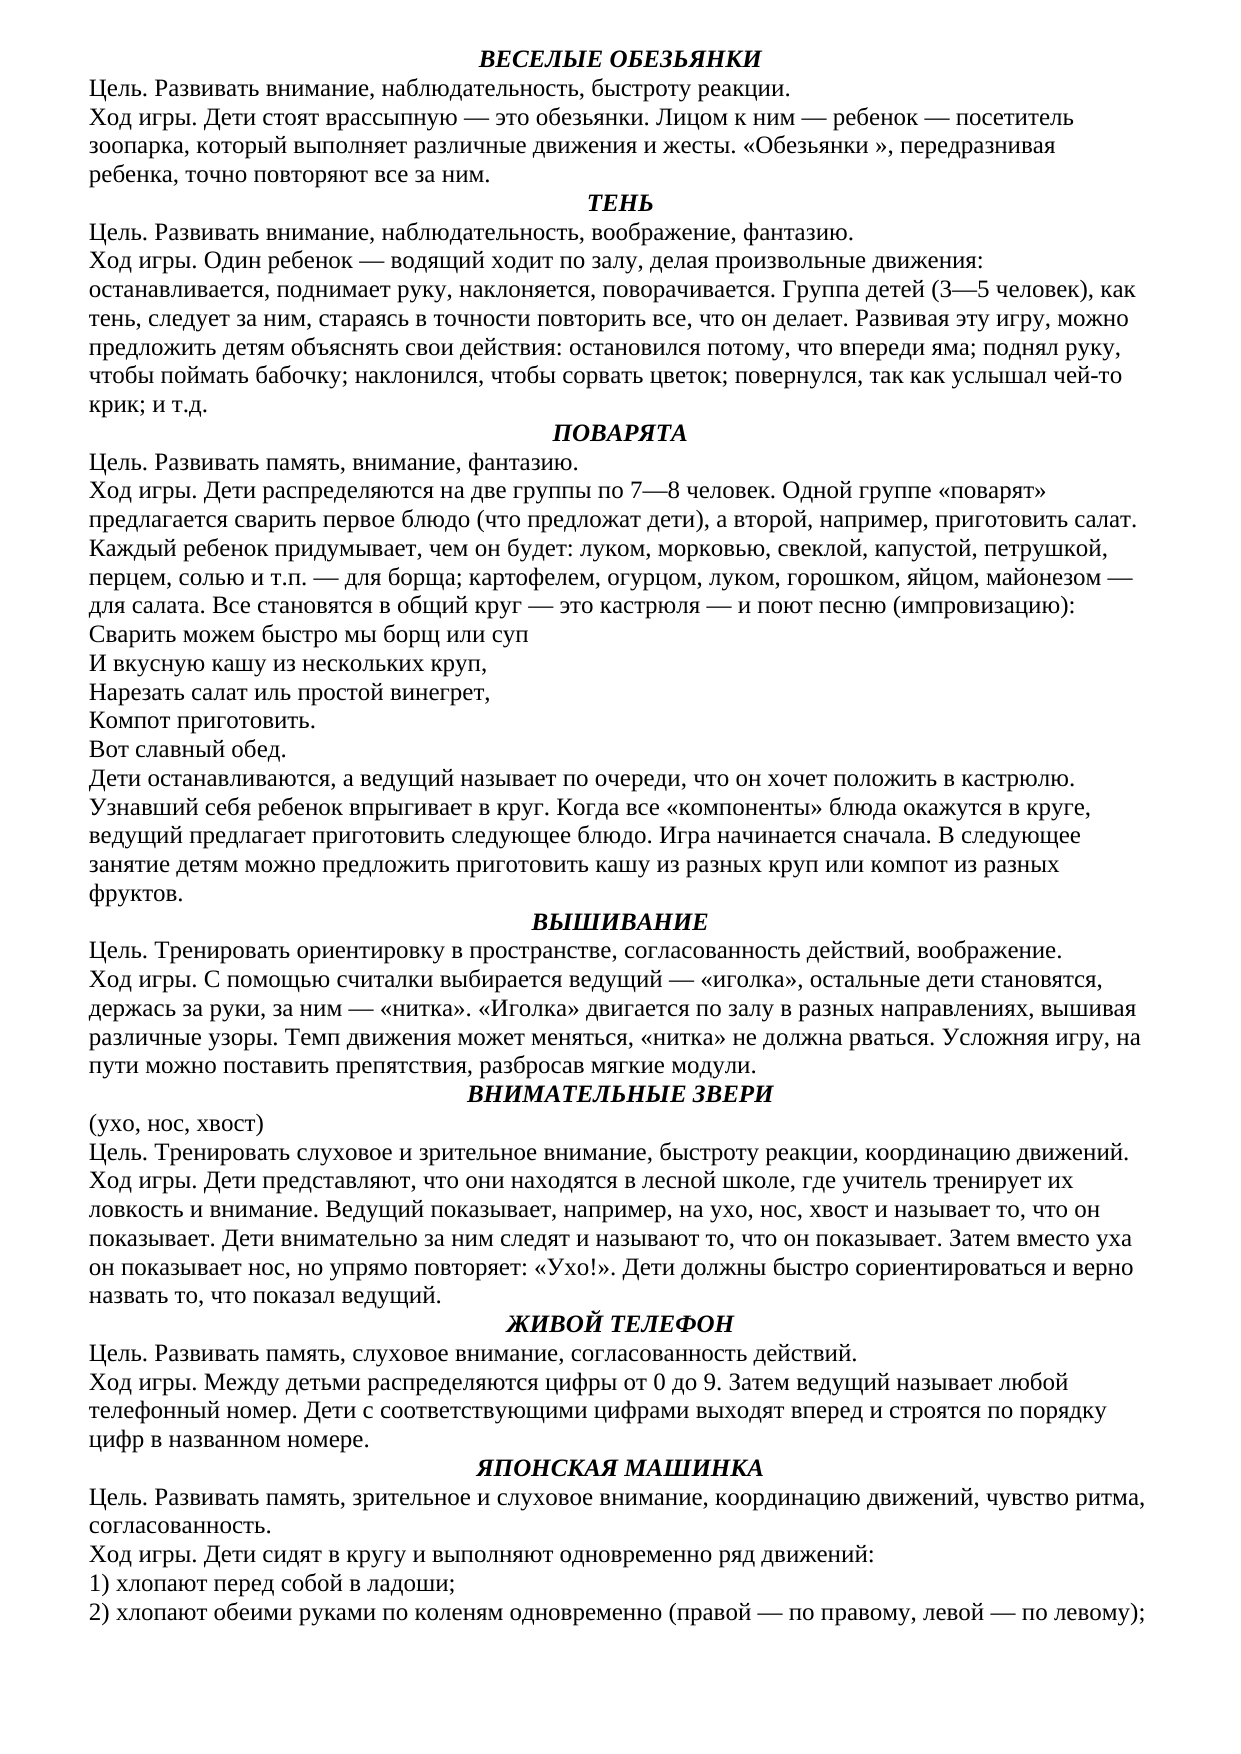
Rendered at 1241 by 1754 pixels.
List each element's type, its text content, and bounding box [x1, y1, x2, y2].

text Цель. Развивать внимание, наблюдательность, быстроту реакции. [89, 73, 1152, 102]
text Цель. Тренировать ориентировку в пространстве, согласованность действий, воображение. [89, 936, 1152, 964]
text ВЫШИВАНИЕ [89, 907, 1152, 936]
text ПОВАРЯТА [89, 418, 1152, 447]
text Сварить можем быстро мы борщ или суп [89, 619, 1152, 648]
text Цель. Развивать память, зрительное и слуховое внимание, координацию движений, чувство ритма, согласованность. [89, 1482, 1152, 1539]
text И вкусную кашу из нескольких круп, [89, 648, 1152, 677]
text ВЕСЕЛЫЕ ОБЕЗЬЯНКИ [89, 44, 1152, 73]
text ВНИМАТЕЛЬНЫЕ ЗВЕРИ [89, 1079, 1152, 1108]
text ТЕНЬ [89, 188, 1152, 217]
text Ход игры. С помощью считалки выбирается ведущий — «иголка», остальные дети становятся, держась за руки, за ним — «нитка». «Иголка» двигается по залу в разных направлениях, вышивая различные узоры. Темп движения может меняться, «нитка» не должна рваться. Усложняя игру, на пути можно поставить препятствия, разбросав мягкие модули. [89, 964, 1152, 1079]
text Ход игры. Один ребенок — водящий ходит по залу, делая произвольные движения: останавливается, поднимает руку, наклоняется, поворачивается. Группа детей (3—5 человек), как тень, следует за ним, стараясь в точности повторить все, что он делает. Развивая эту игру, можно предложить детям объяснять свои действия: остановился потому, что впереди яма; поднял руку, чтобы поймать бабочку; наклонился, чтобы сорвать цветок; повернулся, так как услышал чей-то крик; и т.д. [89, 246, 1152, 418]
text 2) хлопают обеими руками по коленям одновременно (правой — по правому, левой — по левому); [89, 1597, 1152, 1626]
text Ход игры. Между детьми распределяются цифры от 0 до 9. Затем ведущий называет любой телефонный номер. Дети с соответствующими цифрами выходят вперед и строятся по порядку цифр в названном номере. [89, 1367, 1152, 1453]
text ЖИВОЙ ТЕЛЕФОН [89, 1309, 1152, 1338]
text (ухо, нос, хвост) [89, 1108, 1152, 1137]
text Ход игры. Дети стоят врассыпную — это обезьянки. Лицом к ним — ребенок — посетитель зоопарка, который выполняет различные движения и жесты. «Обезьянки », передразнивая ребенка, точно повторяют все за ним. [89, 102, 1152, 188]
text Компот приготовить. [89, 706, 1152, 734]
text Цель. Развивать память, слуховое внимание, согласованность действий. [89, 1338, 1152, 1367]
text Цель. Развивать память, внимание, фантазию. [89, 447, 1152, 476]
text Цель. Развивать внимание, наблюдательность, воображение, фантазию. [89, 217, 1152, 246]
text Ход игры. Дети сидят в кругу и выполняют одновременно ряд движений: [89, 1539, 1152, 1568]
text Нарезать салат иль простой винегрет, [89, 677, 1152, 706]
text ЯПОНСКАЯ МАШИНКА [89, 1453, 1152, 1482]
text Ход игры. Дети представляют, что они находятся в лесной школе, где учитель тренирует их ловкость и внимание. Ведущий показывает, например, на ухо, нос, хвост и называет то, что он показывает. Дети внимательно за ним следят и называют то, что он показывает. Затем вместо уха он показывает нос, но упрямо повторяет: «Ухо!». Дети должны быстро сориентироваться и верно назвать то, что показал ведущий. [89, 1166, 1152, 1309]
text Цель. Тренировать слуховое и зрительное внимание, быстроту реакции, координацию движений. [89, 1137, 1152, 1166]
text Ход игры. Дети распределяются на две группы по 7—8 человек. Одной группе «поварят» предлагается сварить первое блюдо (что предложат дети), а второй, например, приготовить салат. Каждый ребенок придумывает, чем он будет: луком, морковью, свеклой, капустой, петрушкой, перцем, солью и т.п. — для борща; картофелем, огурцом, луком, горошком, яйцом, майонезом — для салата. Все становятся в общий круг — это кастрюля — и поют песню (импровизацию): [89, 476, 1152, 619]
text 1) хлопают перед собой в ладоши; [89, 1568, 1152, 1597]
text Дети останавливаются, а ведущий называет по очереди, что он хочет положить в кастрюлю. Узнавший себя ребенок впрыгивает в круг. Когда все «компоненты» блюда окажутся в круге, ведущий предлагает приготовить следующее блюдо. Игра начинается сначала. В следующее занятие детям можно предложить приготовить кашу из разных круп или компот из разных фруктов. [89, 763, 1152, 907]
text Вот славный обед. [89, 734, 1152, 763]
